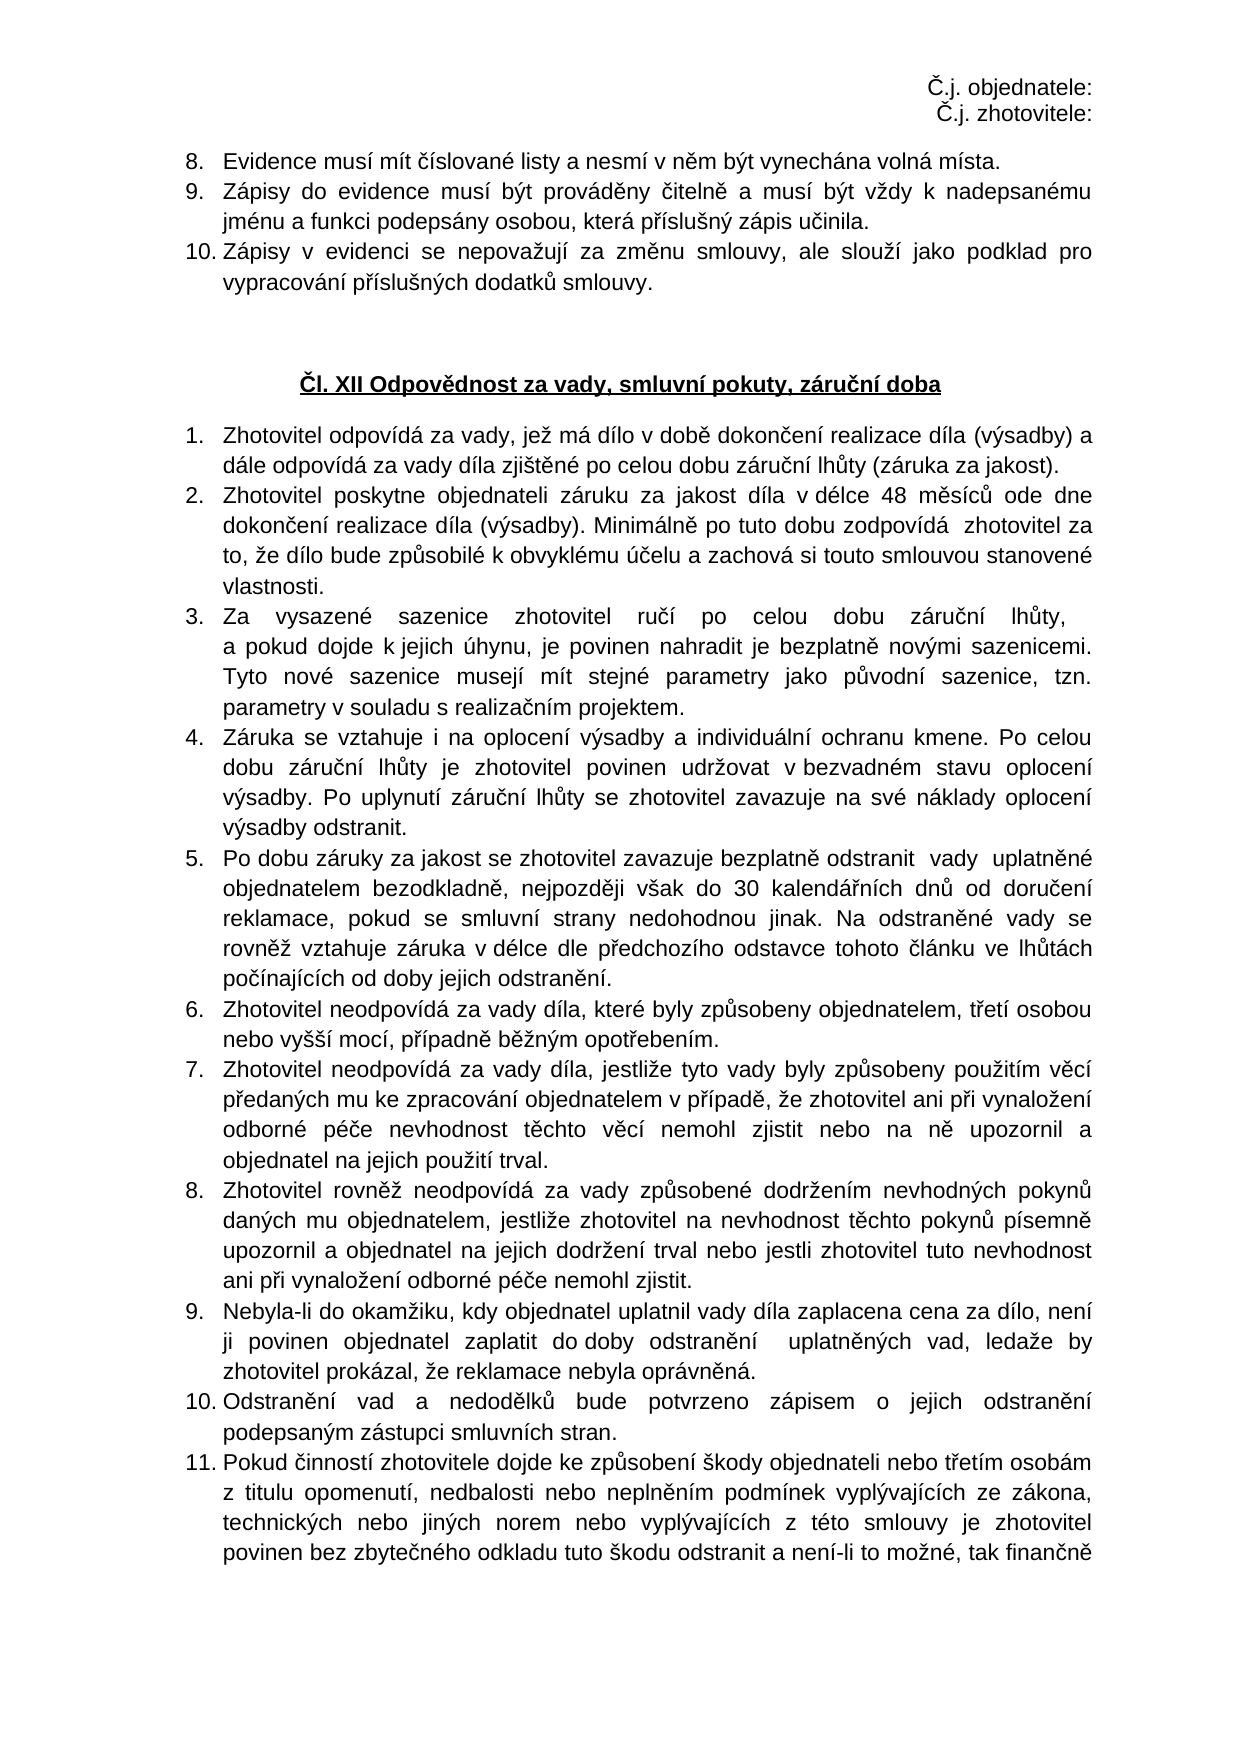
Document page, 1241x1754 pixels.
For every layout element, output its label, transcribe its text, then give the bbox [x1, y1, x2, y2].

list Záruka se vztahuje i na oplocení výsadby a individuální ochranu kmene. Po celou dobu záruční lhůty je zhotovitel povinen udržovat v bezvadném stavu oplocení výsadby. Po uplynutí záruční lhůty se zhotovitel zavazuje na své náklady oplocení výsadby odstranit. [185, 724, 1093, 841]
list Zhotovitel rovněž neodpovídá za vady způsobené dodržením nevhodných pokynů daných mu objednatelem, jestliže zhotovitel na nevhodnost těchto pokynů písemně upozornil a objednatel na jejich dodržení trval nebo jestli zhotovitel tuto nevhodnost ani při vynaložení odborné péče nemohl zjistit. [185, 1177, 1093, 1294]
text Čl. XII Odpovědnost za vady, smluvní pokuty, záruční doba [148, 371, 1093, 397]
list Zápisy do evidence musí být prováděny čitelně a musí být vždy k nadepsanému jménu a funkci podepsány osobou, která příslušný zápis učinila. [185, 178, 1093, 234]
list Odstranění vad a nedodělků bude potvrzeno zápisem o jejich odstranění podepsaným zástupci smluvních stran. [185, 1388, 1093, 1445]
list Zápisy v evidenci se nepovažují za změnu smlouvy, ale slouží jako podklad pro vypracování příslušných dodatků smlouvy. [185, 238, 1093, 295]
list Zhotovitel odpovídá za vady, jež má dílo v době dokončení realizace díla (výsadby) a dále odpovídá za vady díla zjištěné po celou dobu záruční lhůty (záruka za jakost). [185, 422, 1093, 478]
list Zhotovitel poskytne objednateli záruku za jakost díla v délce 48 měsíců ode dne dokončení realizace díla (výsadby). Minimálně po tuto dobu zodpovídá zhotovitel za to, že dílo bude způsobilé k obvyklému účelu a zachová si touto smlouvou stanovené vlastnosti. [185, 482, 1093, 599]
list Evidence musí mít číslované listy a nesmí v něm být vynechána volná místa. [185, 148, 1093, 174]
list Po dobu záruky za jakost se zhotovitel zavazuje bezplatně odstranit vady uplatněné objednatelem bezodkladně, nejpozději však do 30 kalendářních dnů od doručení reklamace, pokud se smluvní strany nedohodnou jinak. Na odstraněné vady se rovněž vztahuje záruka v délce dle předchozího odstavce tohoto článku ve lhůtách počínajících od doby jejich odstranění. [185, 844, 1093, 992]
list Zhotovitel neodpovídá za vady díla, které byly způsobeny objednatelem, třetí osobou nebo vyšší mocí, případně běžným opotřebením. [185, 996, 1093, 1052]
list Za vysazené sazenice zhotovitel ručí po celou dobu záruční lhůty, a pokud dojde k jejich úhynu, je povinen nahradit je bezplatně novými sazenicemi. Tyto nové sazenice musejí mít stejné parametry jako původní sazenice, tzn. parametry v souladu s realizačním projektem. [185, 603, 1093, 720]
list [185, 1449, 1093, 1566]
list Nebyla-li do okamžiku, kdy objednatel uplatnil vady díla zaplacena cena za dílo, není ji povinen objednatel zaplatit do doby odstranění uplatněných vad, ledaže by zhotovitel prokázal, že reklamace nebyla oprávněná. [185, 1298, 1093, 1384]
list Zhotovitel neodpovídá za vady díla, jestliže tyto vady byly způsobeny použitím věcí předaných mu ke zpracování objednatelem v případě, že zhotovitel ani při vynaložení odborné péče nevhodnost těchto věcí nemohl zjistit nebo na ně upozornil a objednatel na jejich použití trval. [185, 1056, 1093, 1173]
